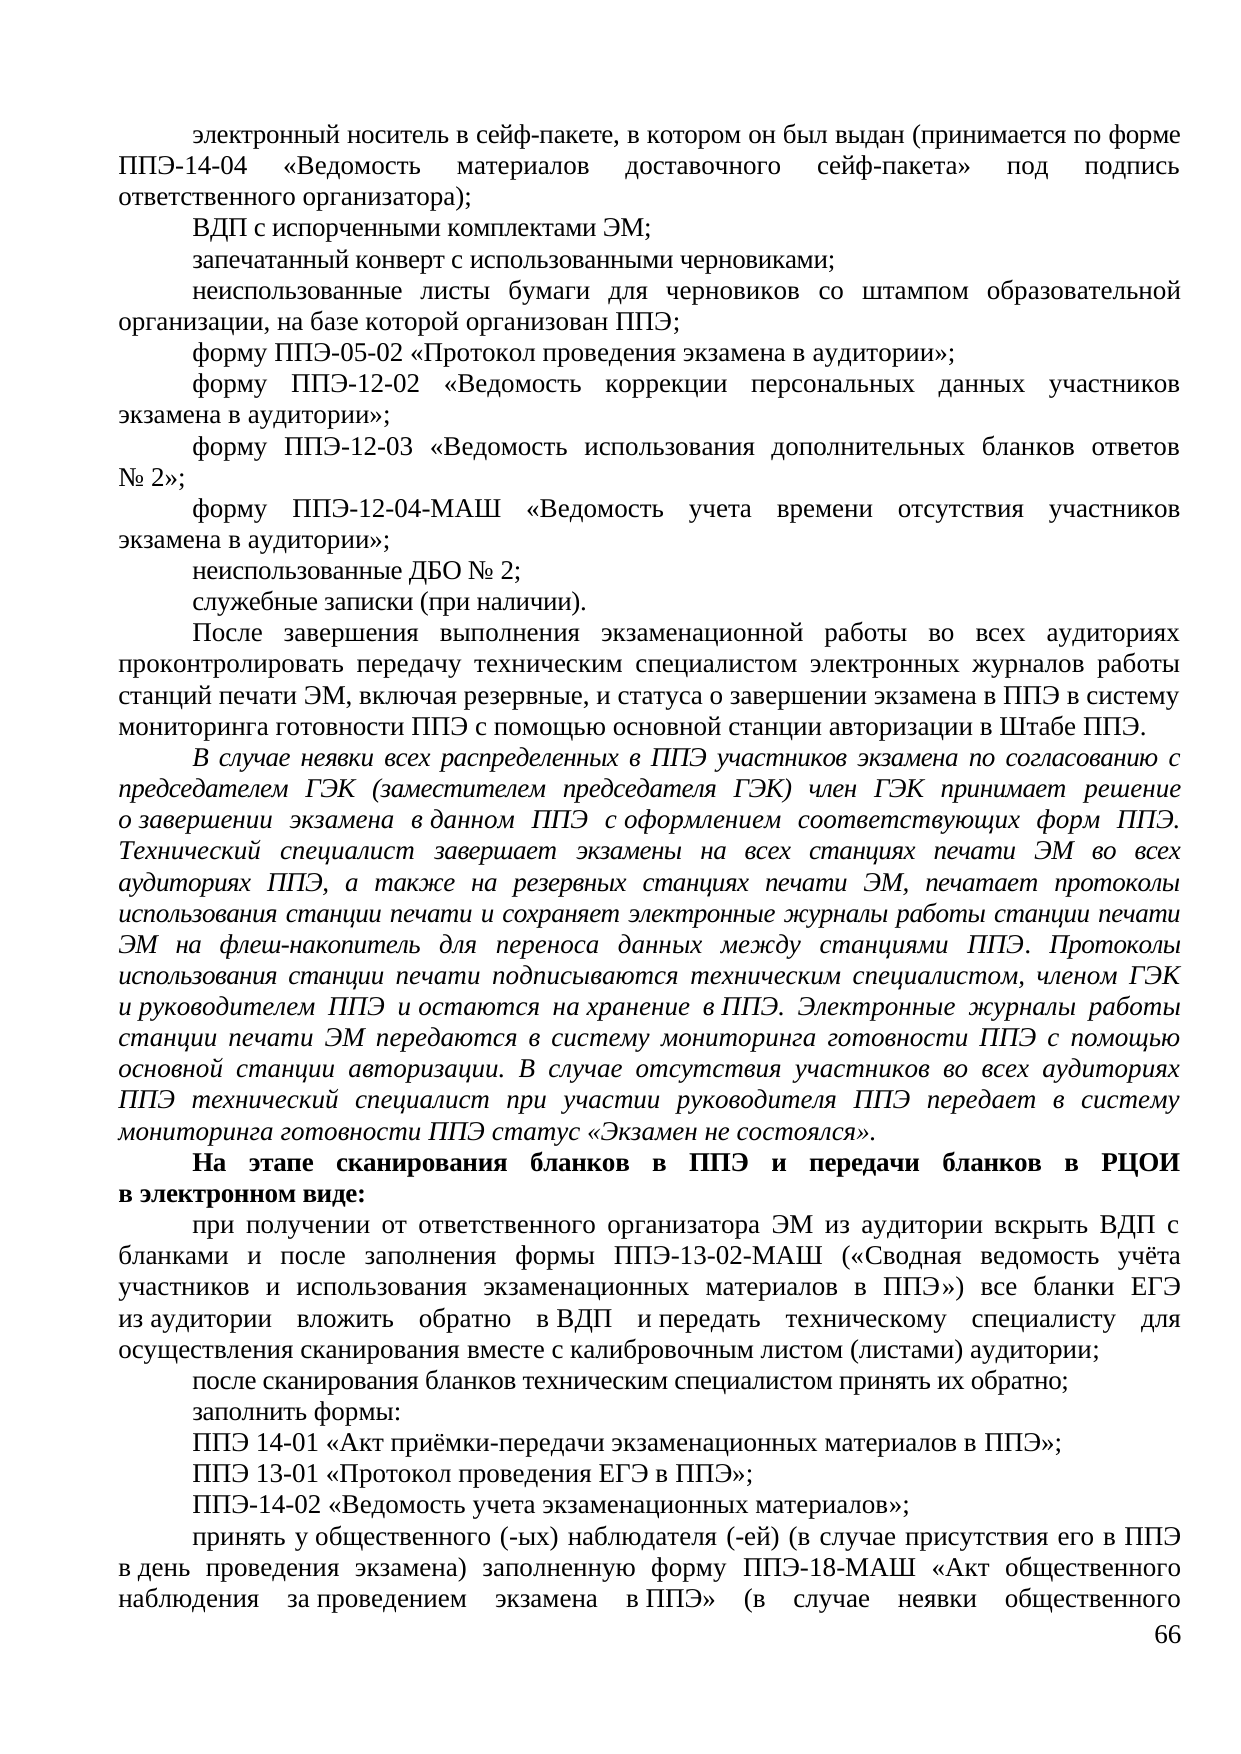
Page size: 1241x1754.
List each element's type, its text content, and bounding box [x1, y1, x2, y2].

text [118, 1520, 1181, 1613]
text ППЭ 14-01 «Акт приёмки-передачи экзаменационных материалов в ППЭ»; [118, 1426, 1181, 1457]
text неиспользованные листы бумаги для черновиков со штампом образовательной организации, на базе которой организован ППЭ; [118, 274, 1181, 336]
text запечатанный конверт с использованными черновиками; [118, 243, 1181, 274]
text ВДП с испорченными комплектами ЭМ; [118, 212, 1181, 243]
text форму ППЭ-12-02 «Ведомость коррекции персональных данных участников экзамена в аудитории»; [118, 367, 1181, 429]
text служебные записки (при наличии). [118, 585, 1181, 616]
text форму ППЭ-12-03 «Ведомость использования дополнительных бланков ответов № 2»; [118, 429, 1181, 492]
text при получении от ответственного организатора ЭМ из аудитории вскрыть ВДП с бланками и после заполнения формы ППЭ-13-02-МАШ («Сводная ведомость учёта участников и использования экзаменационных материалов в ППЭ») все бланки ЕГЭ из аудитории вложить обратно в ВДП и передать техническому специалисту для осуществления сканирования вместе с калибровочным листом (листами) аудитории; [118, 1208, 1181, 1364]
text форму ППЭ-05-02 «Протокол проведения экзамена в аудитории»; [118, 336, 1181, 367]
text неиспользованные ДБО № 2; [118, 554, 1181, 585]
text ППЭ 13-01 «Протокол проведения ЕГЭ в ППЭ»; [118, 1457, 1181, 1488]
text после сканирования бланков техническим специалистом принять их обратно; [118, 1364, 1181, 1395]
text ППЭ-14-02 «Ведомость учета экзаменационных материалов»; [118, 1488, 1181, 1520]
text В случае неявки всех распределенных в ППЭ участников экзамена по согласованию с председателем ГЭК (заместителем председателя ГЭК) член ГЭК принимает решение о завершении экзамена в данном ППЭ с оформлением соответствующих форм ППЭ. Технический специалист завершает экзамены на всех станциях печати ЭМ во всех аудиториях ППЭ, а также на резервных станциях печати ЭМ, печатает протоколы использования станции печати и сохраняет электронные журналы работы станции печати ЭМ на флеш-накопитель для переноса данных между станциями ППЭ. Протоколы использования станции печати подписываются техническим специалистом, членом ГЭК и руководителем ППЭ и остаются на хранение в ППЭ. Электронные журналы работы станции печати ЭМ передаются в систему мониторинга готовности ППЭ с помощью основной станции авторизации. В случае отсутствия участников во всех аудиториях ППЭ технический специалист при участии руководителя ППЭ передает в систему мониторинга готовности ППЭ статус «Экзамен не состоялся». [118, 741, 1181, 1146]
text форму ППЭ-12-04-МАШ «Ведомость учета времени отсутствия участников экзамена в аудитории»; [118, 492, 1181, 554]
text После завершения выполнения экзаменационной работы во всех аудиториях проконтролировать передачу техническим специалистом электронных журналов работы станций печати ЭМ, включая резервные, и статуса о завершении экзамена в ППЭ в систему мониторинга готовности ППЭ с помощью основной станции авторизации в Штабе ППЭ. [118, 616, 1181, 741]
text заполнить формы: [118, 1395, 1181, 1426]
text электронный носитель в сейф-пакете, в котором он был выдан (принимается по форме ППЭ-14-04 «Ведомость материалов доставочного сейф-пакета» под подпись ответственного организатора); [118, 118, 1181, 212]
text На этапе сканирования бланков в ППЭ и передачи бланков в РЦОИ в электронном виде: [118, 1146, 1181, 1208]
